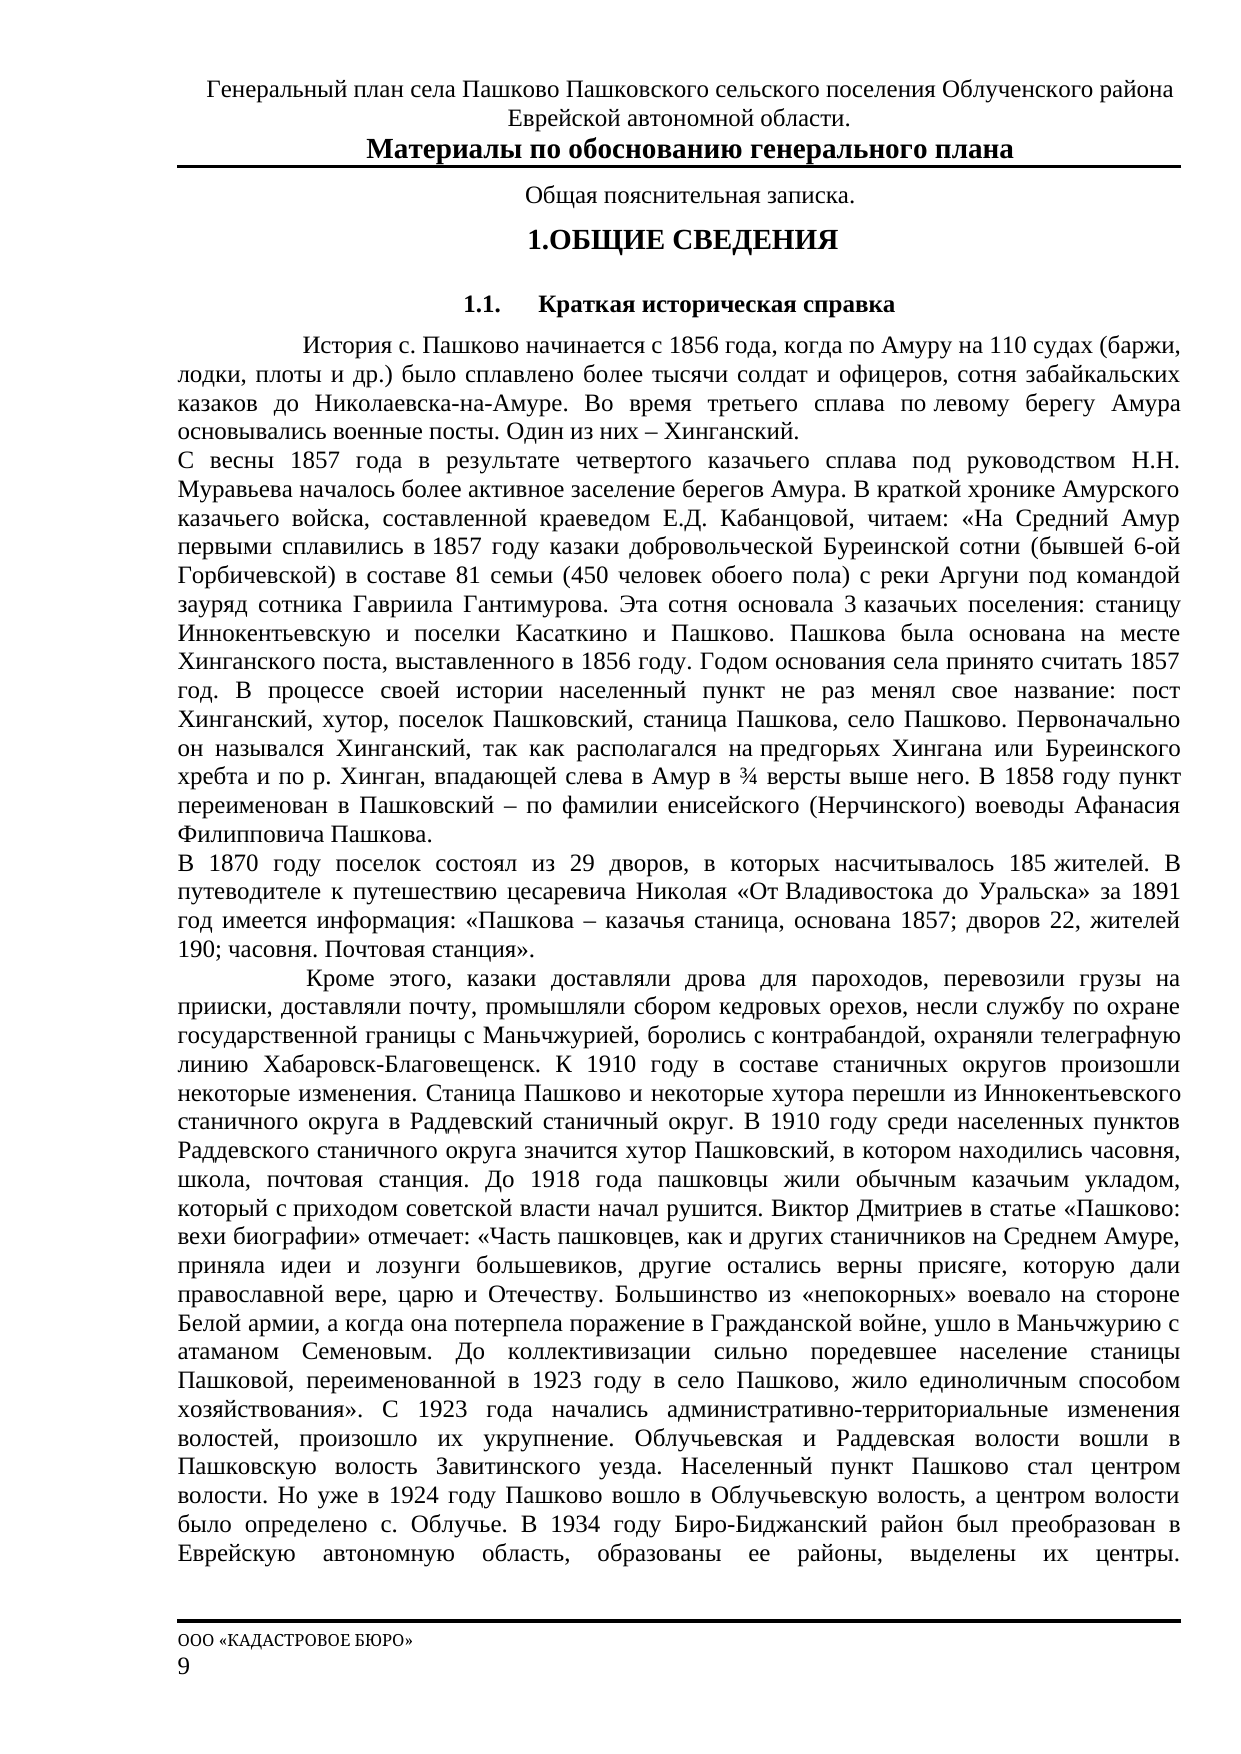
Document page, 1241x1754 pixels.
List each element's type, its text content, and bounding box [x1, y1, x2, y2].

title Краткая историческая справка [177, 289, 1181, 318]
text С весны 1857 года в результате четвертого казачьего сплава под руководством Н.Н. Муравьева началось более активное заселение берегов Амура. В краткой хронике Амурского казачьего войска, составленной краеведом Е.Д. Кабанцовой, читаем: «На Средний Амур первыми сплавились в 1857 году казаки добровольческой Буреинской сотни (бывшей 6-ой Горбичевской) в составе 81 семьи (450 человек обоего пола) с реки Аргуни под командой зауряд сотника Гавриила Гантимурова. Эта сотня основала 3 казачьих поселения: станицу Иннокентьевскую и поселки Касаткино и Пашково. Пашкова была основана на месте Хинганского поста, выставленного в 1856 году. Годом основания села принято считать 1857 год. В процессе своей истории населенный пункт не раз менял свое название: пост Хинганский, хутор, поселок Пашковский, станица Пашкова, село Пашково. Первоначально он назывался Хинганский, так как располагался на предгорьях Хингана или Буреинского хребта и по р. Хинган, впадающей слева в Амур в ¾ версты выше него. В 1858 году пункт переименован в Пашковский – по фамилии енисейского (Нерчинского) воеводы Афанасия Филипповича Пашкова. [177, 445, 1181, 848]
text История с. Пашково начинается с 1856 года, когда по Амуру на 110 судах (баржи, лодки, плоты и др.) было сплавлено более тысячи солдат и офицеров, сотня забайкальских казаков до Николаевска-на-Амуре. Во время третьего сплава по левому берегу Амура основывались военные посты. Один из них – Хинганский. [177, 330, 1181, 445]
text 1.ОБЩИЕ СВЕДЕНИЯ [177, 222, 1188, 255]
text В 1870 году поселок состоял из 29 дворов, в которых насчитывалось 185 жителей. В путеводителе к путешествию цесаревича Николая «От Владивостока до Уральска» за 1891 год имеется информация: «Пашкова – казачья станица, основана 1857; дворов 22, жителей 190; часовня. Почтовая станция». [177, 848, 1181, 963]
